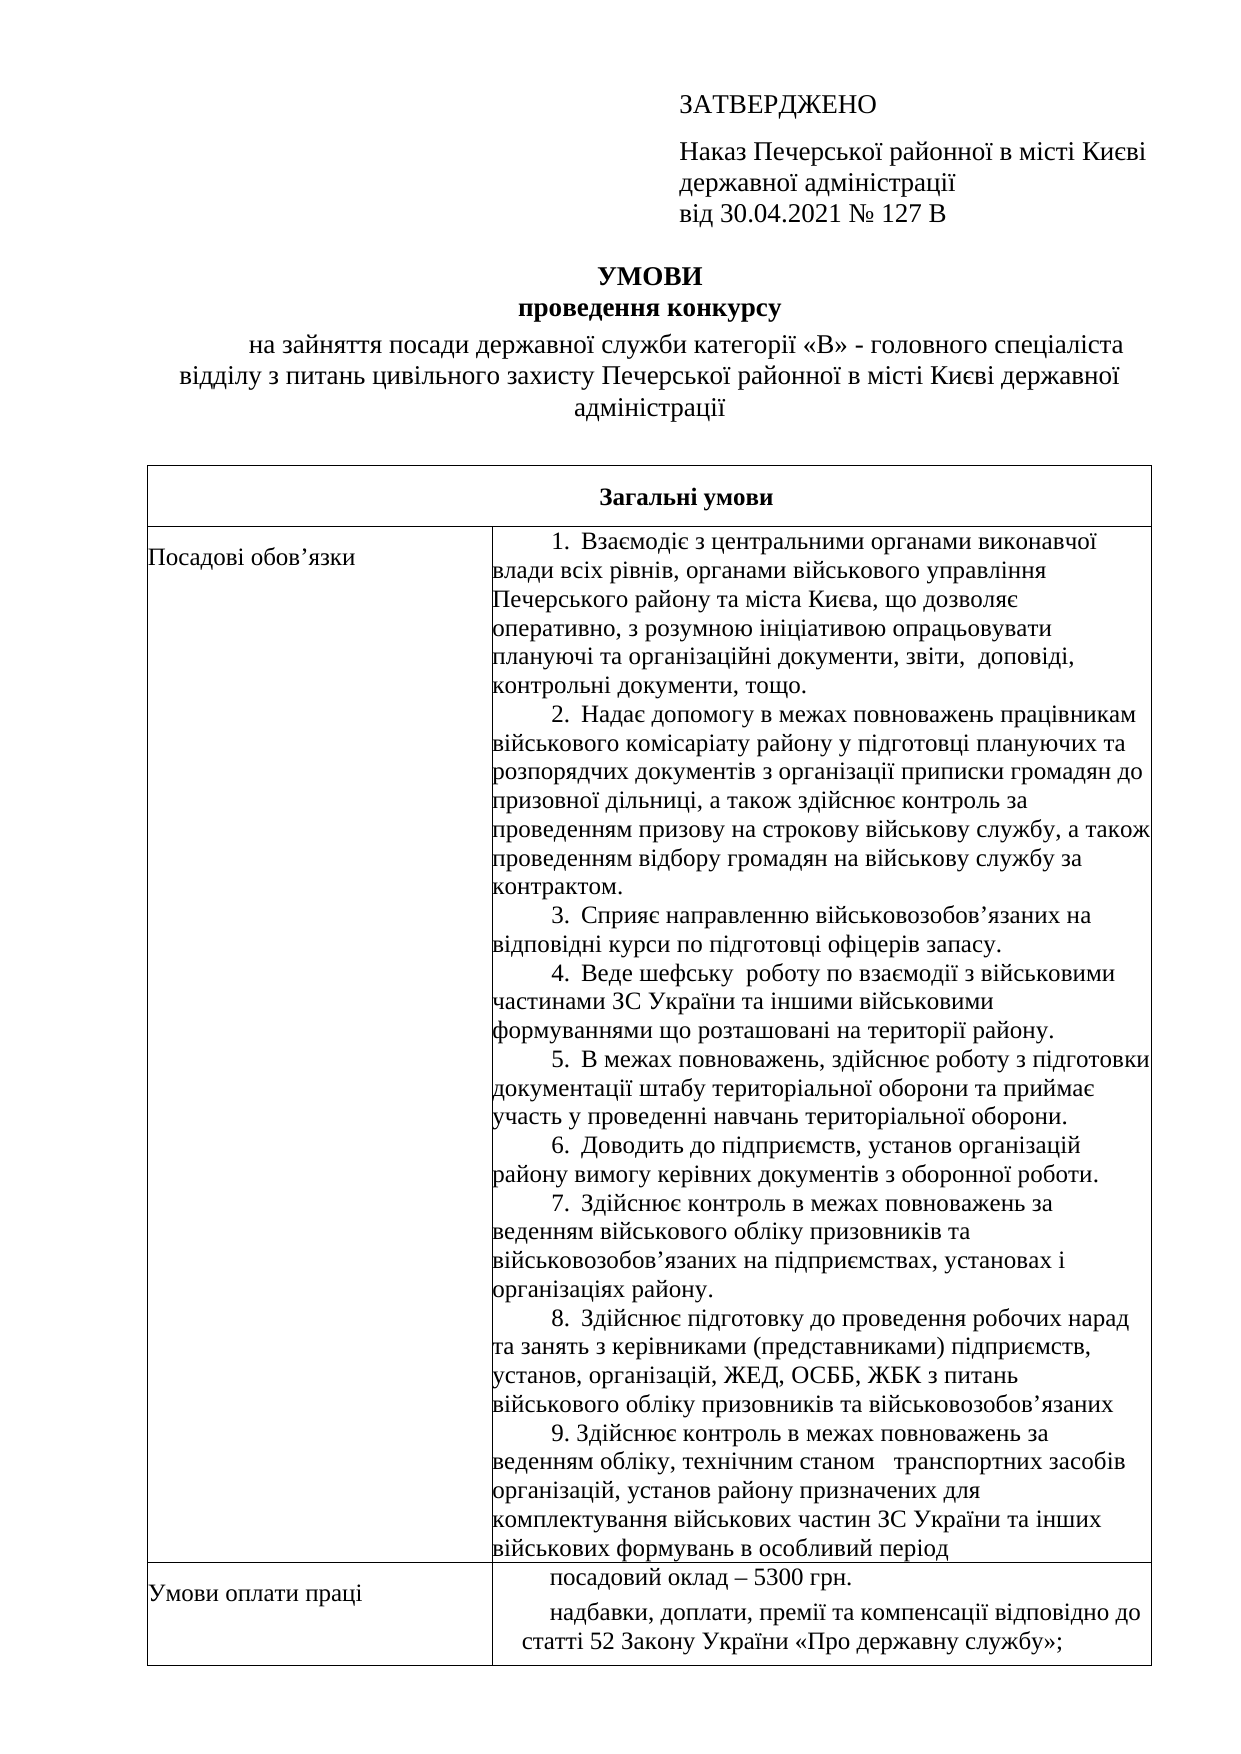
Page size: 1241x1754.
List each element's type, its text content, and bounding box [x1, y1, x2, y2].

text на зайняття посади державної служби категорії «В» - головного спеціаліста відділу з питань цивільного захисту Печерської районної в місті Києві державної адміністрації [148, 328, 1152, 422]
text УМОВИ проведення конкурсу [148, 260, 1152, 322]
table_header Загальні умови [148, 466, 1151, 526]
table_cell Умови оплати праці [148, 1563, 492, 1665]
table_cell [493, 1563, 1151, 1665]
text ЗАТВЕРДЖЕНО [679, 88, 1152, 120]
table_cell Посадові обов’язки [148, 527, 492, 1561]
text Наказ Печерської районної в місті Києві державної адміністрації [679, 135, 1152, 197]
text від 30.04.2021 № 127 В [679, 197, 1152, 229]
